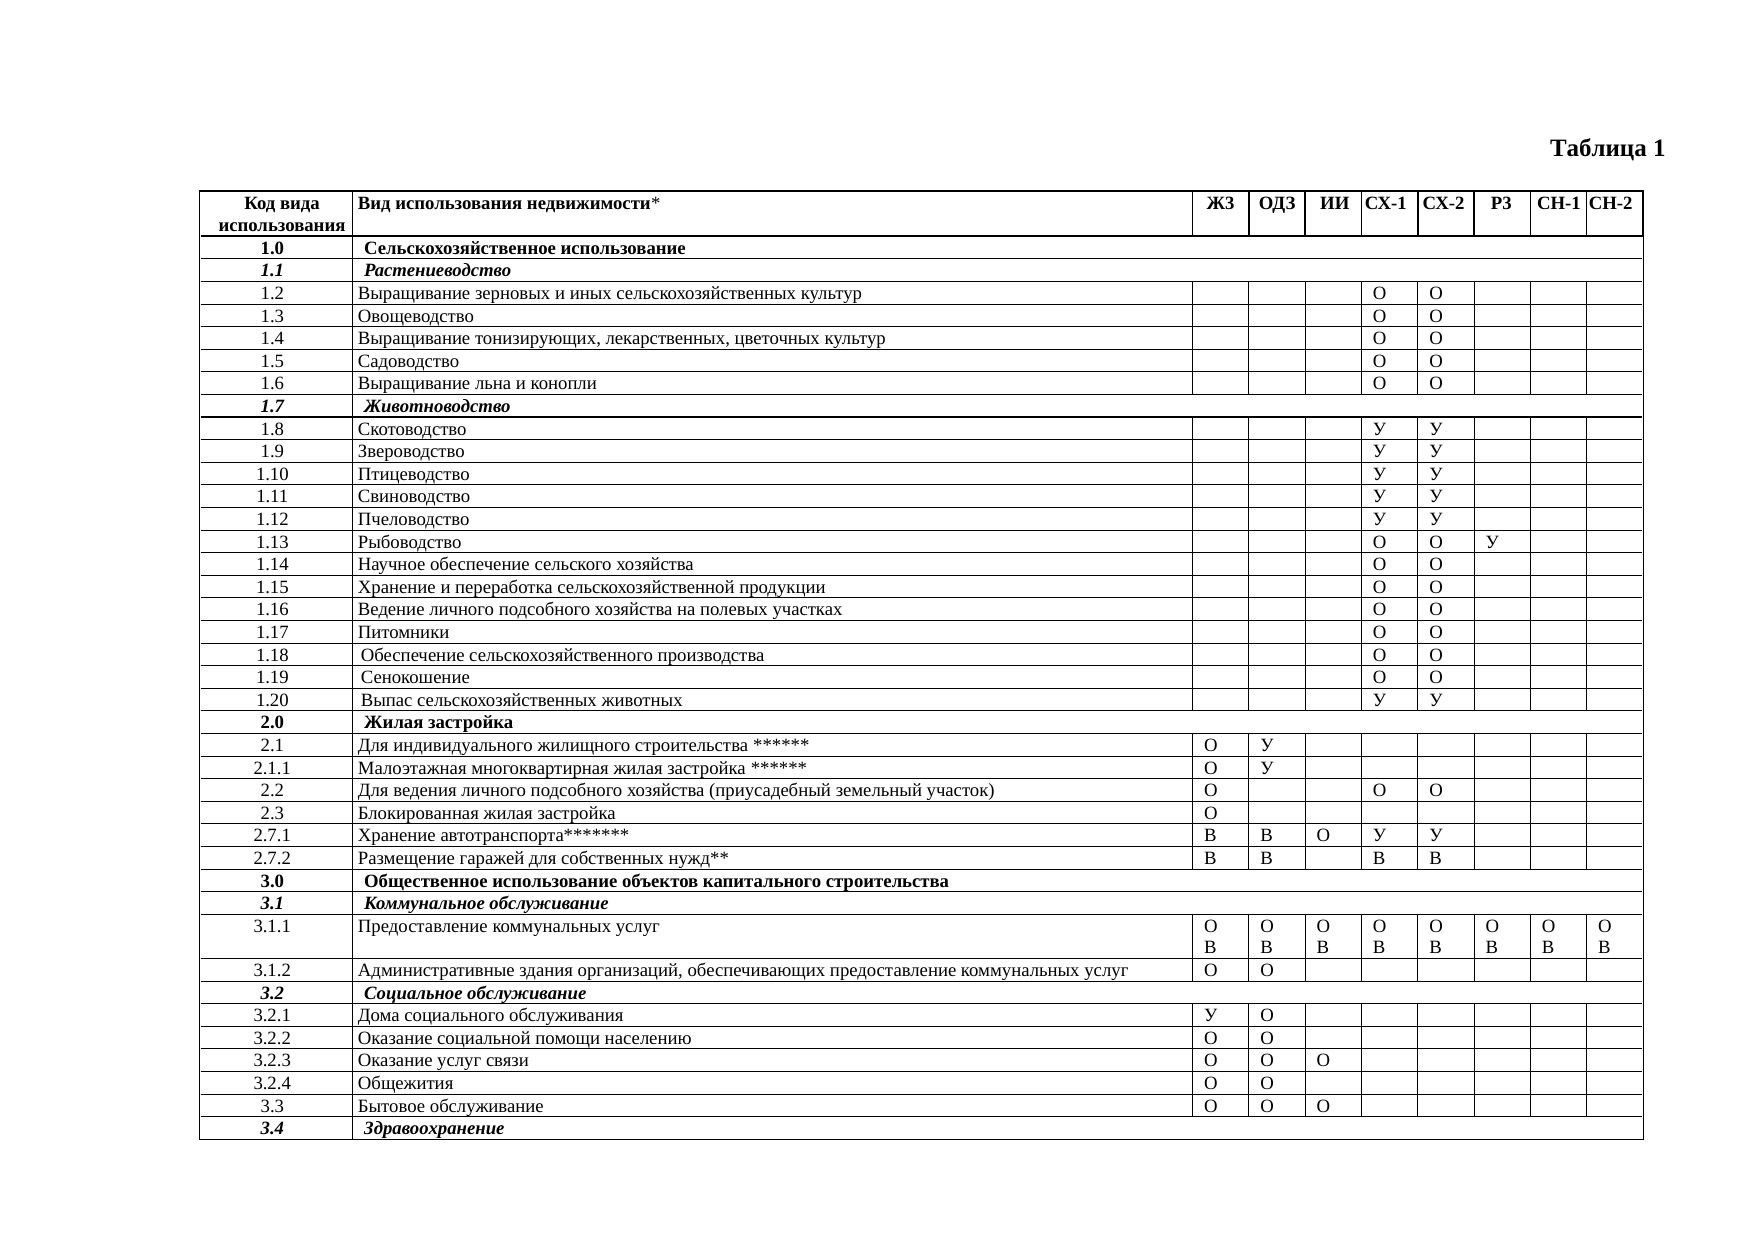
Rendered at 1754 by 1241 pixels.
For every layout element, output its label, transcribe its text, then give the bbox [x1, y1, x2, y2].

table_cell У [1418, 689, 1474, 710]
table_cell [1531, 440, 1586, 462]
table_cell [1193, 305, 1248, 326]
table_cell Дома социального обслуживания [353, 1004, 1192, 1026]
table_cell 1.19 [200, 666, 352, 688]
table_cell О [1249, 1004, 1305, 1026]
table_cell О [1418, 779, 1474, 801]
table_cell [1587, 552, 1643, 575]
table_cell Выращивание льна и конопли [353, 372, 1192, 394]
table_cell [1475, 576, 1530, 597]
table_cell Звероводство [353, 440, 1192, 462]
table_cell [1306, 734, 1361, 756]
table_cell [1193, 689, 1248, 710]
table_cell [1306, 689, 1361, 710]
table_cell Обеспечение сельскохозяйственного производства [353, 644, 1192, 665]
table_cell [1475, 372, 1530, 394]
table_cell [1249, 350, 1305, 371]
table_cell Для индивидуального жилищного строительства ****** [353, 734, 1192, 756]
table_cell [1587, 575, 1643, 597]
table_cell [1249, 440, 1305, 462]
table_cell В [1249, 847, 1305, 868]
table_cell О [1418, 372, 1474, 394]
table_cell [1193, 553, 1248, 575]
table_cell [1306, 644, 1361, 665]
table_cell [1531, 508, 1586, 529]
table_cell [1587, 958, 1643, 981]
table_cell У [1362, 440, 1417, 462]
table_cell [1475, 666, 1530, 688]
table_header Р3 [1475, 192, 1530, 235]
table_cell [1306, 350, 1361, 371]
table_cell Хранение и переработка сельскохозяйственной продукции [353, 576, 1192, 597]
table_cell 1.17 [200, 621, 352, 642]
table_cell 2.1.1 [200, 757, 352, 778]
table_cell О [1193, 802, 1248, 823]
table_cell Размещение гаражей для собственных нужд** [353, 847, 1192, 868]
table_cell Жилая застройка [353, 710, 1643, 733]
table_cell [1193, 372, 1248, 394]
table_cell Административные здания организаций, обеспечивающих предоставление коммунальных услуг [353, 959, 1192, 981]
table_cell Общежития [353, 1072, 1192, 1093]
table_cell [1587, 1003, 1643, 1026]
table_header СН-2 [1587, 192, 1642, 235]
table_cell О В [1193, 915, 1248, 958]
table_cell [1531, 959, 1586, 981]
table_cell 1.18 [200, 644, 352, 665]
table_cell [1531, 372, 1586, 394]
table_cell 3.1.2 [200, 959, 352, 981]
table_cell У [1362, 824, 1417, 846]
table_cell [1475, 440, 1530, 462]
table_cell У [1418, 485, 1474, 507]
table_cell О [1193, 1049, 1248, 1071]
table_cell [1531, 1004, 1586, 1026]
table_cell 3.1 [200, 892, 352, 914]
table_cell [1587, 597, 1643, 620]
table_cell [1587, 530, 1643, 552]
table_cell [1418, 734, 1474, 756]
table_cell 2.3 [200, 802, 352, 823]
table_cell 2.2 [200, 779, 352, 801]
table_cell [1193, 508, 1248, 529]
table_cell Пчеловодство [353, 508, 1192, 529]
table_cell [1587, 1094, 1643, 1116]
table_cell [1587, 439, 1643, 462]
table_cell [1587, 507, 1643, 529]
table_cell [1306, 440, 1361, 462]
table_cell В [1193, 847, 1248, 868]
table_cell [1306, 757, 1361, 778]
table_cell [1531, 531, 1586, 552]
table_cell Сенокошение [353, 666, 1192, 688]
table_cell [1362, 1004, 1417, 1026]
table_cell [1531, 576, 1586, 597]
table_cell О [1362, 644, 1417, 665]
table_cell О [1362, 621, 1417, 642]
table_cell 1.5 [200, 350, 352, 371]
table_cell [1587, 778, 1643, 801]
table_cell Социальное обслуживание [353, 981, 1643, 1003]
table_cell [1249, 779, 1305, 801]
table_cell Растениеводство [353, 258, 1643, 281]
table_cell У [1418, 463, 1474, 484]
table_cell У [1249, 757, 1305, 778]
table_cell [1418, 1072, 1474, 1093]
table_cell [1193, 485, 1248, 507]
table_cell У [1418, 508, 1474, 529]
table_cell [1306, 282, 1361, 303]
table_cell [1587, 643, 1643, 665]
table_cell [1475, 485, 1530, 507]
table_cell О [1362, 350, 1417, 371]
table_header Вид использования недвижимости* [353, 192, 1192, 235]
table_cell [1475, 282, 1530, 303]
table_cell [1306, 847, 1361, 868]
table_cell [1531, 779, 1586, 801]
table_cell О [1362, 666, 1417, 688]
table_cell Бытовое обслуживание [353, 1095, 1192, 1116]
table_cell [1587, 1026, 1643, 1048]
table_cell О [1193, 1027, 1248, 1048]
table_header ИИ [1306, 192, 1361, 235]
table_cell О [1418, 598, 1474, 620]
table_cell Для ведения личного подсобного хозяйства (приусадебный земельный участок) [353, 779, 1192, 801]
table_cell [1306, 1027, 1361, 1048]
table_cell [1306, 508, 1361, 529]
table_cell У [1249, 734, 1305, 756]
table_cell [1531, 1095, 1586, 1116]
table_cell 3.2.4 [200, 1072, 352, 1093]
table_cell У [1418, 418, 1474, 439]
table_cell [1531, 1072, 1586, 1093]
table_cell [1306, 666, 1361, 688]
table_cell Свиноводство [353, 485, 1192, 507]
table_cell 3.2 [200, 982, 352, 1003]
table_cell Хранение автотранспорта******* [353, 824, 1192, 846]
table_cell [1587, 349, 1643, 371]
table_cell О [1362, 553, 1417, 575]
table_cell [1587, 823, 1643, 846]
table_cell 1.13 [200, 531, 352, 552]
table_cell [1475, 621, 1530, 642]
table_cell О [1418, 644, 1474, 665]
table_cell 3.2.2 [200, 1027, 352, 1048]
table_cell [1306, 553, 1361, 575]
table_cell [1475, 847, 1530, 868]
table_cell [1362, 1049, 1417, 1071]
table_cell 3.2.1 [200, 1004, 352, 1026]
table_cell [1587, 846, 1643, 868]
table_cell Выращивание тонизирующих, лекарственных, цветочных культур [353, 327, 1192, 349]
table_cell [1306, 779, 1361, 801]
table_cell [1306, 531, 1361, 552]
table_cell О [1362, 576, 1417, 597]
table_cell [1531, 1049, 1586, 1071]
table_cell Питомники [353, 621, 1192, 642]
table_cell [1531, 418, 1586, 439]
table_cell О [1306, 1049, 1361, 1071]
table_cell 3.2.3 [200, 1049, 352, 1071]
table_cell [1475, 779, 1530, 801]
table_cell [1249, 531, 1305, 552]
table_cell [1475, 644, 1530, 665]
table_header СХ-1 [1362, 192, 1417, 235]
table_cell [1531, 824, 1586, 846]
table_cell О [1362, 305, 1417, 326]
table_cell [1475, 327, 1530, 349]
table_cell [1249, 327, 1305, 349]
table_cell Рыбоводство [353, 531, 1192, 552]
table_cell [1193, 282, 1248, 303]
table_cell 1.2 [200, 282, 352, 303]
table_cell [1193, 418, 1248, 439]
table_cell У [1193, 1004, 1248, 1026]
table_cell Птицеводство [353, 463, 1192, 484]
table_cell О В [1587, 914, 1643, 958]
table_cell [1306, 598, 1361, 620]
table_cell [1531, 847, 1586, 868]
table_cell Оказание услуг связи [353, 1049, 1192, 1071]
table_cell [1475, 463, 1530, 484]
table_cell Общественное использование объектов капитального строительства [353, 869, 1643, 891]
table_cell О [1418, 350, 1474, 371]
table_cell О [1362, 372, 1417, 394]
table_cell [1249, 485, 1305, 507]
table_cell [1475, 757, 1530, 778]
table_cell 2.1 [200, 734, 352, 756]
table_cell [1531, 598, 1586, 620]
table_cell [1531, 802, 1586, 823]
table_cell [1418, 1095, 1474, 1116]
table_cell [1306, 485, 1361, 507]
table_cell [1193, 463, 1248, 484]
table_cell О [1306, 824, 1361, 846]
table_cell [1531, 553, 1586, 575]
table_cell [1531, 734, 1586, 756]
table_cell [1249, 508, 1305, 529]
table_cell [1531, 757, 1586, 778]
table_cell [1362, 802, 1417, 823]
table_cell О [1362, 598, 1417, 620]
table_cell [1587, 281, 1643, 303]
table_cell [1249, 372, 1305, 394]
table_cell О [1249, 1095, 1305, 1116]
table_cell О [1193, 734, 1248, 756]
table_cell [1587, 1048, 1643, 1071]
table_cell [1249, 666, 1305, 688]
table_cell [1531, 621, 1586, 642]
table_cell [1418, 1049, 1474, 1071]
table_cell [1418, 1027, 1474, 1048]
table_cell О [1418, 531, 1474, 552]
table_cell 2.7.2 [200, 847, 352, 868]
table_cell О [1418, 282, 1474, 303]
table_cell [1475, 1072, 1530, 1093]
table_cell О [1249, 1027, 1305, 1048]
table_cell 1.20 [200, 689, 352, 710]
table_cell [1475, 305, 1530, 326]
table_cell [1475, 734, 1530, 756]
table_cell У [1362, 485, 1417, 507]
table_cell [1587, 665, 1643, 688]
table_cell [1531, 282, 1586, 303]
table_cell [1362, 1072, 1417, 1093]
table_cell [1531, 463, 1586, 484]
table_header ОДЗ [1250, 192, 1304, 235]
table_cell [1475, 418, 1530, 439]
table_cell Выращивание зерновых и иных сельскохозяйственных культур [353, 282, 1192, 303]
table_cell 1.8 [200, 417, 352, 439]
table_cell [1362, 959, 1417, 981]
table_cell [1193, 531, 1248, 552]
table_cell 3.0 [200, 870, 352, 891]
table_cell [1418, 1004, 1474, 1026]
table_cell [1475, 1027, 1530, 1048]
table_cell [1587, 756, 1643, 778]
table_cell О [1306, 1095, 1361, 1116]
table_cell [1587, 801, 1643, 823]
table_cell [1193, 644, 1248, 665]
table_cell О [1418, 327, 1474, 349]
table_cell [1418, 802, 1474, 823]
table_cell [1306, 1072, 1361, 1093]
table_cell [1418, 757, 1474, 778]
table_cell [1475, 350, 1530, 371]
table_cell [1475, 1049, 1530, 1071]
table_cell Садоводство [353, 350, 1192, 371]
table_cell Ведение личного подсобного хозяйства на полевых участках [353, 598, 1192, 620]
table_cell [1587, 1071, 1643, 1093]
table_cell [1193, 666, 1248, 688]
table_cell 1.14 [200, 553, 352, 575]
table_cell О [1193, 959, 1248, 981]
table_cell В [1362, 847, 1417, 868]
table_cell О [1193, 1072, 1248, 1093]
table_cell [1249, 305, 1305, 326]
table_cell Сельскохозяйственное использование [353, 237, 1643, 258]
table_cell [1306, 372, 1361, 394]
table_cell О [1193, 1095, 1248, 1116]
table_cell [1418, 959, 1474, 981]
table_cell [1587, 484, 1643, 507]
table_cell [1531, 305, 1586, 326]
table_cell [1587, 371, 1643, 394]
table_cell О [1249, 959, 1305, 981]
table_cell [1587, 326, 1643, 349]
table_cell [1362, 734, 1417, 756]
table_cell Блокированная жилая застройка [353, 802, 1192, 823]
table_cell [1249, 282, 1305, 303]
table_cell 2.0 [200, 711, 352, 733]
table_cell 2.7.1 [200, 824, 352, 846]
table_cell 3.1.1 [200, 915, 352, 958]
table_cell [1306, 463, 1361, 484]
table_cell [1531, 644, 1586, 665]
table_cell 1.4 [200, 327, 352, 349]
table_cell О [1193, 757, 1248, 778]
table_cell [1531, 485, 1586, 507]
table_cell 1.16 [200, 598, 352, 620]
table_cell 1.1 [200, 259, 352, 281]
table_cell [1306, 802, 1361, 823]
table_cell [1306, 621, 1361, 642]
table_cell О В [1531, 915, 1586, 958]
table_cell [1587, 462, 1643, 484]
table_cell [1193, 327, 1248, 349]
table_cell [1587, 304, 1643, 326]
table_cell Малоэтажная многоквартирная жилая застройка ****** [353, 757, 1192, 778]
table_cell [1475, 553, 1530, 575]
table_cell [1249, 576, 1305, 597]
table_cell [1587, 733, 1643, 756]
table_cell О В [1306, 915, 1361, 958]
table_cell [1362, 757, 1417, 778]
table_cell О В [1249, 915, 1305, 958]
table_cell У [1475, 531, 1530, 552]
table_cell 1.10 [200, 463, 352, 484]
table_cell [1193, 576, 1248, 597]
table_header Ж3 [1193, 192, 1248, 235]
table_cell О [1362, 282, 1417, 303]
table_cell 1.9 [200, 440, 352, 462]
table_cell О [1418, 576, 1474, 597]
table_cell 1.3 [200, 305, 352, 326]
text Таблица 1 [177, 133, 1665, 162]
table_cell О [1362, 327, 1417, 349]
table_cell О В [1362, 915, 1417, 958]
table_cell [1475, 824, 1530, 846]
table_cell [1306, 959, 1361, 981]
table_cell О [1418, 305, 1474, 326]
table_cell [1193, 598, 1248, 620]
table_cell У [1362, 689, 1417, 710]
table_cell [1475, 1004, 1530, 1026]
table_cell О [1418, 666, 1474, 688]
table_cell [1306, 327, 1361, 349]
table_cell 1.6 [200, 372, 352, 394]
table_cell [1475, 689, 1530, 710]
table_cell 3.3 [200, 1095, 352, 1116]
table_header СН-1 [1531, 192, 1586, 235]
table_cell У [1362, 508, 1417, 529]
table_cell [1306, 305, 1361, 326]
table_cell Животноводство [353, 394, 1643, 416]
table_cell О [1418, 621, 1474, 642]
table_cell О [1193, 779, 1248, 801]
table_cell Скотоводство [353, 418, 1192, 439]
table_cell [1587, 688, 1643, 710]
table_cell [1249, 689, 1305, 710]
table_cell [1475, 508, 1530, 529]
table_cell У [1362, 463, 1417, 484]
table_cell [1193, 621, 1248, 642]
table_cell У [1418, 440, 1474, 462]
table_cell 1.15 [200, 576, 352, 597]
table_cell [1475, 598, 1530, 620]
table_cell У [1362, 418, 1417, 439]
table_cell [1531, 666, 1586, 688]
table_cell 3.4 [200, 1117, 352, 1139]
table_cell Здравоохранение [353, 1116, 1643, 1139]
table_header Код вида использования [200, 192, 352, 235]
table_cell [1475, 959, 1530, 981]
table_cell 1.11 [200, 485, 352, 507]
table_cell [1587, 416, 1643, 439]
table_cell [1306, 1004, 1361, 1026]
table_cell [1249, 553, 1305, 575]
table_cell [1249, 644, 1305, 665]
table_cell О [1418, 553, 1474, 575]
table_cell Предоставление коммунальных услуг [353, 915, 1192, 958]
table_cell [1362, 1095, 1417, 1116]
table_cell О [1362, 779, 1417, 801]
table_cell О [1362, 531, 1417, 552]
table_cell [1249, 598, 1305, 620]
table_cell 1.12 [200, 508, 352, 529]
table_cell [1249, 621, 1305, 642]
table_cell О [1249, 1049, 1305, 1071]
table_cell [1475, 1095, 1530, 1116]
table_cell [1531, 350, 1586, 371]
table_cell [1306, 418, 1361, 439]
table_cell О [1249, 1072, 1305, 1093]
table_header СХ-2 [1419, 192, 1473, 235]
table_cell 1.7 [200, 395, 352, 416]
table_cell О В [1418, 915, 1474, 958]
table_cell Научное обеспечение сельского хозяйства [353, 553, 1192, 575]
table_cell Выпас сельскохозяйственных животных [353, 689, 1192, 710]
table_cell [1193, 440, 1248, 462]
table_cell Овощеводство [353, 305, 1192, 326]
table_cell У [1418, 824, 1474, 846]
table_cell [1531, 689, 1586, 710]
table_cell [1587, 620, 1643, 642]
table_cell [1249, 418, 1305, 439]
table_cell В [1193, 824, 1248, 846]
table_cell О В [1475, 915, 1530, 958]
table_cell [1362, 1027, 1417, 1048]
table_cell В [1249, 824, 1305, 846]
table_cell [1531, 327, 1586, 349]
table_cell Оказание социальной помощи населению [353, 1027, 1192, 1048]
table_cell [1249, 463, 1305, 484]
table_cell [1249, 802, 1305, 823]
table_cell [1475, 802, 1530, 823]
table_cell Коммунальное обслуживание [353, 891, 1643, 914]
table_cell [1193, 350, 1248, 371]
table_cell 1.0 [200, 236, 352, 258]
table_cell В [1418, 847, 1474, 868]
table_cell [1306, 576, 1361, 597]
table_cell [1531, 1027, 1586, 1048]
